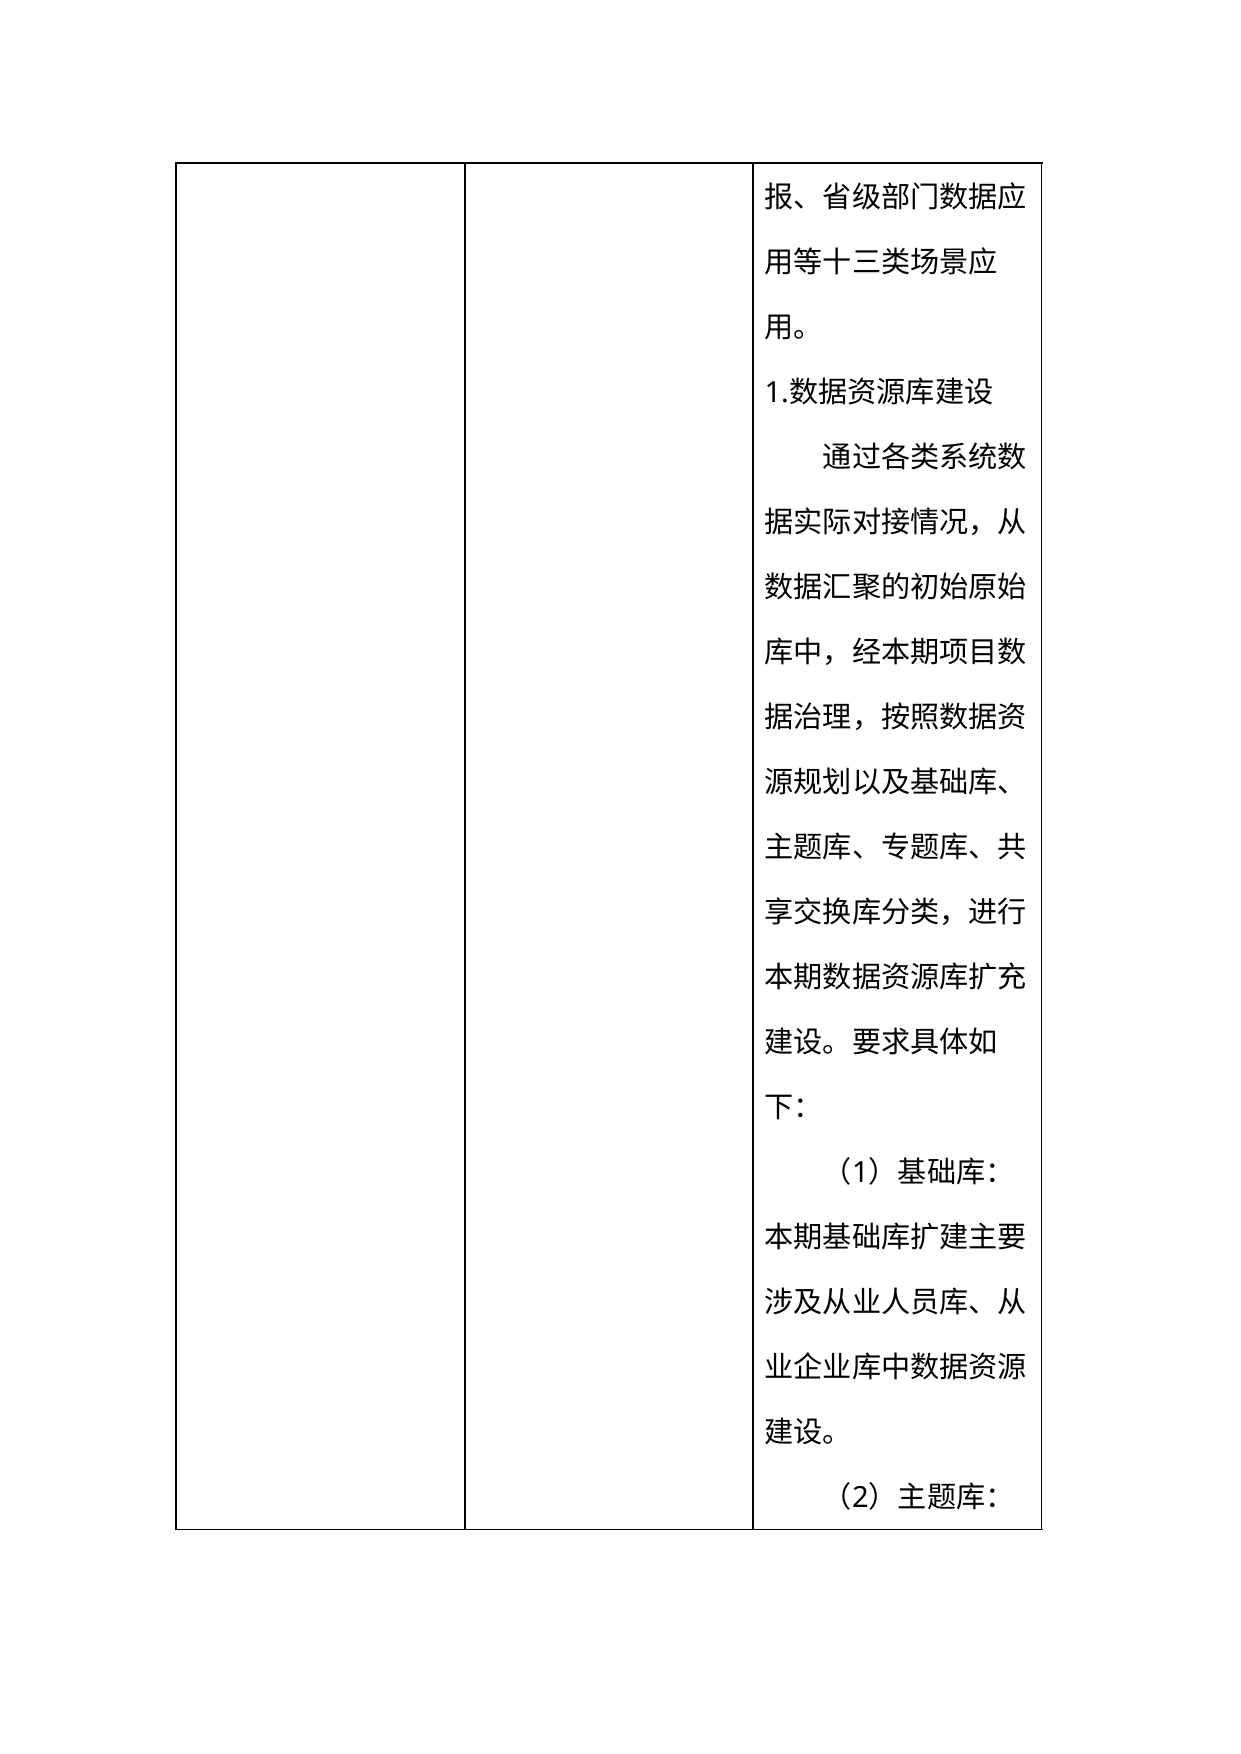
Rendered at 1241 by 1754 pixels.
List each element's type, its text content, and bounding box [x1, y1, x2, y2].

table_cell 1 [466, 164, 752, 1528]
table_cell [177, 164, 464, 1528]
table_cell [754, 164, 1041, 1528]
